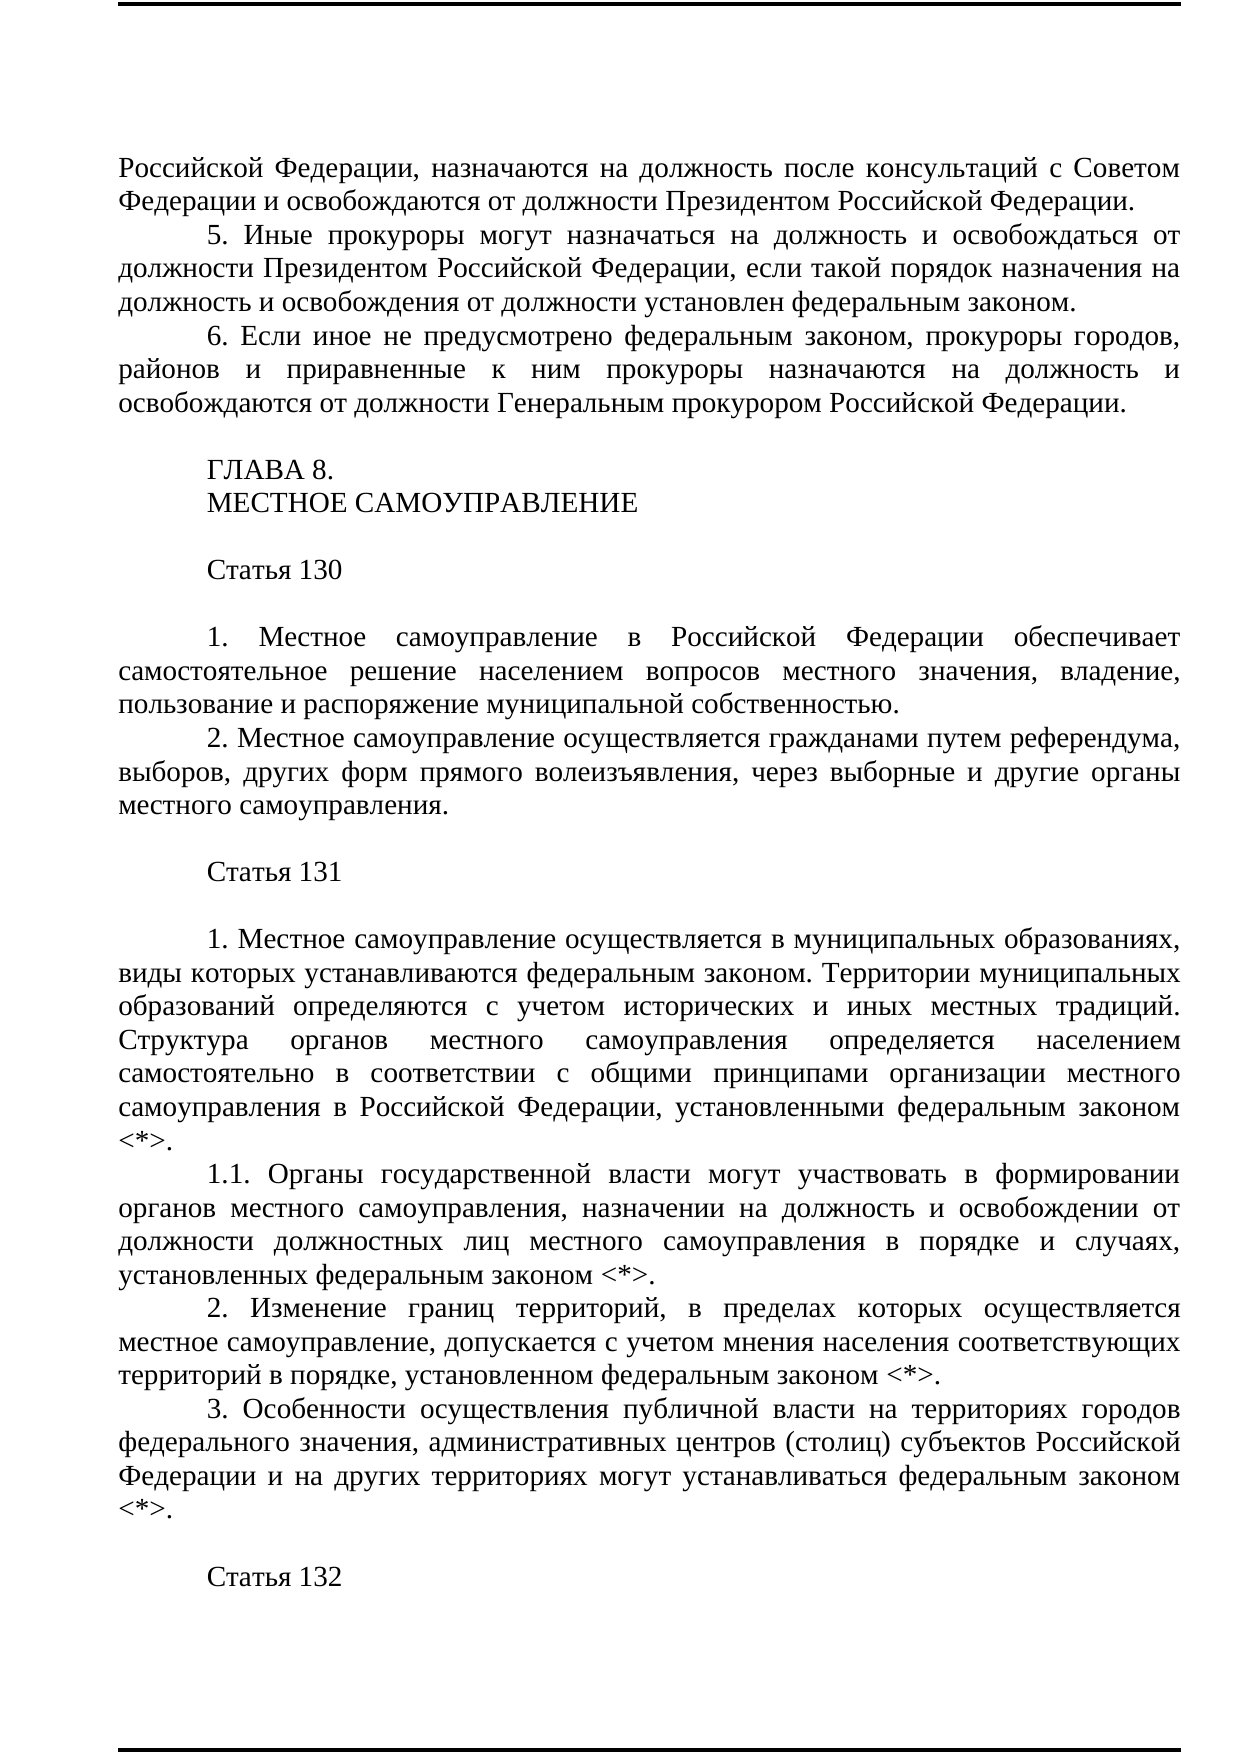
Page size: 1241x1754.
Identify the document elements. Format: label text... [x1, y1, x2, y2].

text 1. Местное самоуправление осуществляется в муниципальных образованиях, виды которых устанавливаются федеральным законом. Территории муниципальных образований определяются с учетом исторических и иных местных традиций. Структура органов местного самоуправления определяется населением самостоятельно в соответствии с общими принципами организации местного самоуправления в Российской Федерации, установленными федеральным законом <*>. [118, 921, 1181, 1156]
text Статья 131 [118, 854, 1181, 888]
text 6. Если иное не предусмотрено федеральным законом, прокуроры городов, районов и приравненные к ним прокуроры назначаются на должность и освобождаются от должности Генеральным прокурором Российской Федерации. [118, 318, 1181, 418]
text 1. Местное самоуправление в Российской Федерации обеспечивает самостоятельное решение населением вопросов местного значения, владение, пользование и распоряжение муниципальной собственностью. [118, 619, 1181, 720]
text 1.1. Органы государственной власти могут участвовать в формировании органов местного самоуправления, назначении на должность и освобождении от должности должностных лиц местного самоуправления в порядке и случаях, установленных федеральным законом <*>. [118, 1156, 1181, 1290]
text МЕСТНОЕ САМОУПРАВЛЕНИЕ [118, 485, 1181, 519]
text 5. Иные прокуроры могут назначаться на должность и освобождаться от должности Президентом Российской Федерации, если такой порядок назначения на должность и освобождения от должности установлен федеральным законом. [118, 217, 1181, 318]
text ГЛАВА 8. [118, 452, 1181, 485]
text 2. Изменение границ территорий, в пределах которых осуществляется местное самоуправление, допускается с учетом мнения населения соответствующих территорий в порядке, установленном федеральным законом <*>. [118, 1290, 1181, 1391]
text Статья 130 [118, 552, 1181, 586]
text Статья 132 [118, 1559, 1181, 1592]
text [118, 150, 1181, 217]
text 3. Особенности осуществления публичной власти на территориях городов федерального значения, административных центров (столиц) субъектов Российской Федерации и на других территориях могут устанавливаться федеральным законом <*>. [118, 1391, 1181, 1525]
text 2. Местное самоуправление осуществляется гражданами путем референдума, выборов, других форм прямого волеизъявления, через выборные и другие органы местного самоуправления. [118, 720, 1181, 821]
